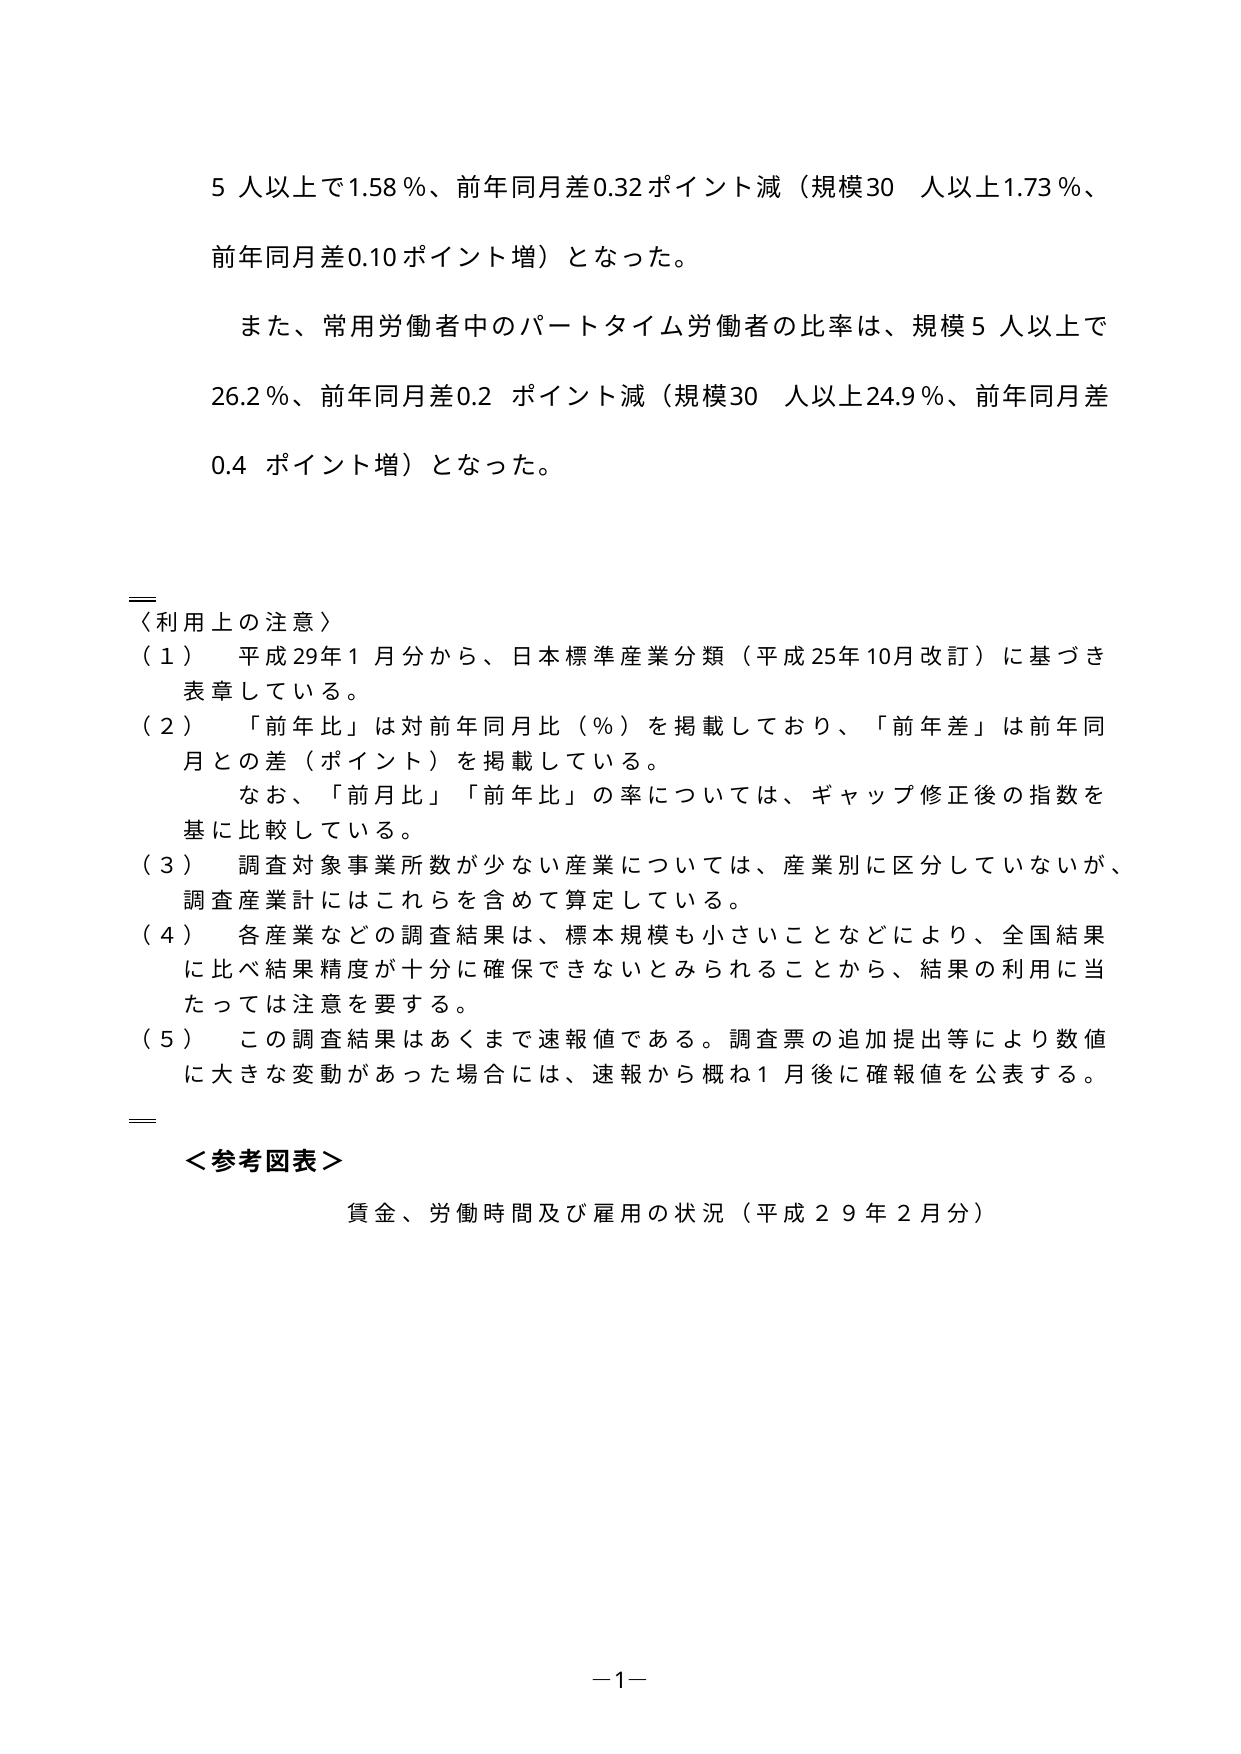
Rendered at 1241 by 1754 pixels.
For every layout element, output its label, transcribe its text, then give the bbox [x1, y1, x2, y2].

text 〈利用上の注意〉 [129, 603, 1111, 638]
text また、常用労働者中のパートタイム労働者の比率は、規模5人以上で26.2％、前年同月差0.2ポイント減（規模30人以上24.9％、前年同月差0.4ポイント増）となった。 [184, 290, 1111, 499]
text （３） 調査対象事業所数が少ない産業については、産業別に区分していないが、調査産業計にはこれらを含めて算定している。 [129, 847, 1111, 916]
text ＜参考図表＞ [129, 1125, 1111, 1194]
text 賃金、労働時間及び雇用の状況（平成２９年２月分） [129, 1194, 1111, 1229]
text （２） 「前年比」は対前年同月比（％）を掲載しており、「前年差」は前年同月との差（ポイント）を掲載している。 [129, 707, 1111, 777]
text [184, 151, 1111, 290]
text （４） 各産業などの調査結果は、標本規模も小さいことなどにより、全国結果に比べ結果精度が十分に確保できないとみられることから、結果の利用に当たっては注意を要する。 [129, 916, 1111, 1021]
text （１） 平成29年1月分から、日本標準産業分類（平成25年10月改訂）に基づき表章している。 [129, 638, 1111, 707]
text （５） この調査結果はあくまで速報値である。調査票の追加提出等により数値に大きな変動があった場合には、速報から概ね1月後に確報値を公表する。 [129, 1021, 1111, 1090]
text なお、「前月比」「前年比」の率については、ギャップ修正後の指数を基に比較している。 [129, 777, 1111, 847]
